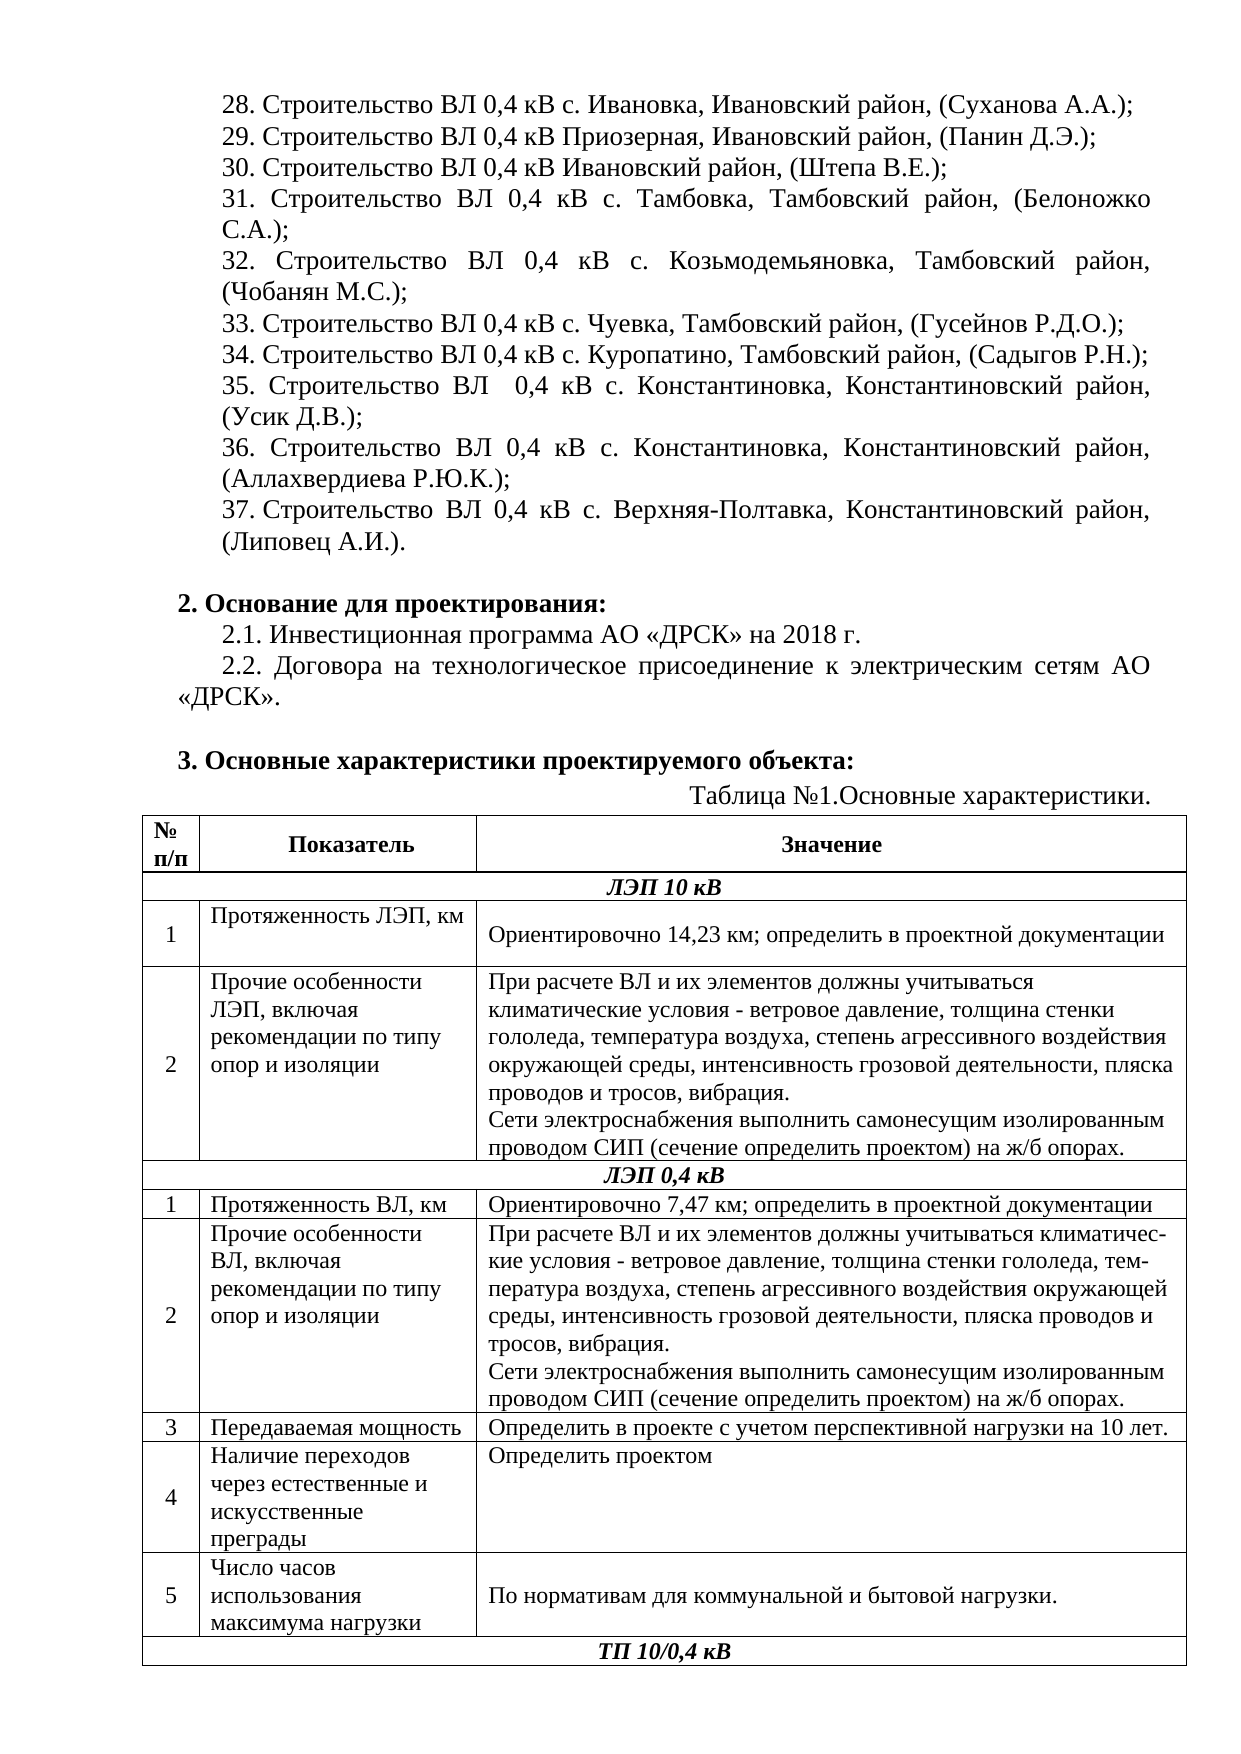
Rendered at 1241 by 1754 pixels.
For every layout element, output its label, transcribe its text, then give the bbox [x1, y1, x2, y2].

table_cell Число часов использования максимума нагрузки [200, 1553, 476, 1636]
table_cell 2 [143, 967, 199, 1160]
table_cell Протяженность ЛЭП, км [200, 901, 476, 966]
table_cell 1 [143, 1190, 199, 1218]
table_cell По нормативам для коммунальной и бытовой нагрузки. [477, 1553, 1186, 1636]
text 28. Строительство ВЛ 0,4 кВ с. Ивановка, Ивановский район, (Суханова А.А.); [222, 89, 1152, 120]
text Таблица №1.Основные характеристики. [177, 779, 1152, 811]
text 37. Строительство ВЛ 0,4 кВ с. Верхняя-Полтавка, Константиновский район, (Липовец А.И.). [222, 493, 1152, 556]
table_header Значение [477, 816, 1186, 871]
text 2. Основание для проектирования: [177, 587, 1152, 618]
text 35. Строительство ВЛ 0,4 кВ с. Константиновка, Константиновский район, (Усик Д.В.); [222, 369, 1152, 431]
table_cell При расчете ВЛ и их элементов должны учитываться климатичес-кие условия - ветровое давление, толщина стенки гололеда, тем-пература воздуха, степень агрессивного воздействия окружающей среды, интенсивность грозовой деятельности, пляска проводов и тросов, вибрация. Сети электроснабжения выполнить самонесущим изолированным проводом СИП (сечение определить проектом) на ж/б опорах. [477, 1219, 1186, 1412]
table_cell ЛЭП 0,4 кВ [143, 1161, 1186, 1189]
table_cell ЛЭП 10 кВ [143, 873, 1186, 900]
table_cell 5 [143, 1553, 199, 1636]
table_cell 4 [143, 1442, 199, 1552]
text 29. Строительство ВЛ 0,4 кВ Приозерная, Ивановский район, (Панин Д.Э.); [222, 120, 1152, 151]
table_cell Передаваемая мощность [200, 1413, 476, 1441]
text 3. Основные характеристики проектируемого объекта: [177, 744, 1152, 775]
text 32. Строительство ВЛ 0,4 кВ с. Козьмодемьяновка, Тамбовский район, (Чобанян М.С.); [222, 244, 1152, 307]
text 31. Строительство ВЛ 0,4 кВ с. Тамбовка, Тамбовский район, (Белоножко С.А.); [222, 182, 1152, 244]
text 30. Строительство ВЛ 0,4 кВ Ивановский район, (Штепа В.Е.); [222, 151, 1152, 182]
text 2.1. Инвестиционная программа АО «ДРСК» на 2018 г. [177, 618, 1152, 649]
table_cell Ориентировочно 14,23 км; определить в проектной документации [477, 901, 1186, 966]
table_header Показатель [200, 816, 476, 871]
table_cell ТП 10/0,4 кВ [143, 1637, 1186, 1664]
table_cell Определить в проекте с учетом перспективной нагрузки на 10 лет. [477, 1413, 1186, 1441]
table_cell Определить проектом [477, 1442, 1186, 1552]
table_cell Наличие переходов через естественные и искусственные преграды [200, 1442, 476, 1552]
text 2.2. Договора на технологическое присоединение к электрическим сетям АО «ДРСК». [177, 649, 1152, 712]
text 36. Строительство ВЛ 0,4 кВ с. Константиновка, Константиновский район, (Аллахвердиева Р.Ю.К.); [222, 431, 1152, 493]
table_cell Прочие особенности ВЛ, включая рекомендации по типу опор и изоляции [200, 1219, 476, 1412]
text 33. Строительство ВЛ 0,4 кВ с. Чуевка, Тамбовский район, (Гусейнов Р.Д.О.); [222, 307, 1152, 338]
text 34. Строительство ВЛ 0,4 кВ с. Куропатино, Тамбовский район, (Садыгов Р.Н.); [222, 338, 1152, 369]
table_cell Прочие особенности ЛЭП, включая рекомендации по типу опор и изоляции [200, 967, 476, 1160]
table_cell 3 [143, 1413, 199, 1441]
table_cell Ориентировочно 7,47 км; определить в проектной документации [477, 1190, 1186, 1218]
table_cell При расчете ВЛ и их элементов должны учитываться климатические условия - ветровое давление, толщина стенки гололеда, температура воздуха, степень агрессивного воздействия окружающей среды, интенсивность грозовой деятельности, пляска проводов и тросов, вибрация. Сети электроснабжения выполнить самонесущим изолированным проводом СИП (сечение определить проектом) на ж/б опорах. [477, 967, 1186, 1160]
table_header № п/п [143, 816, 199, 871]
table_cell 2 [143, 1219, 199, 1412]
table_cell 1 [143, 901, 199, 966]
table_cell Протяженность ВЛ, км [200, 1190, 476, 1218]
